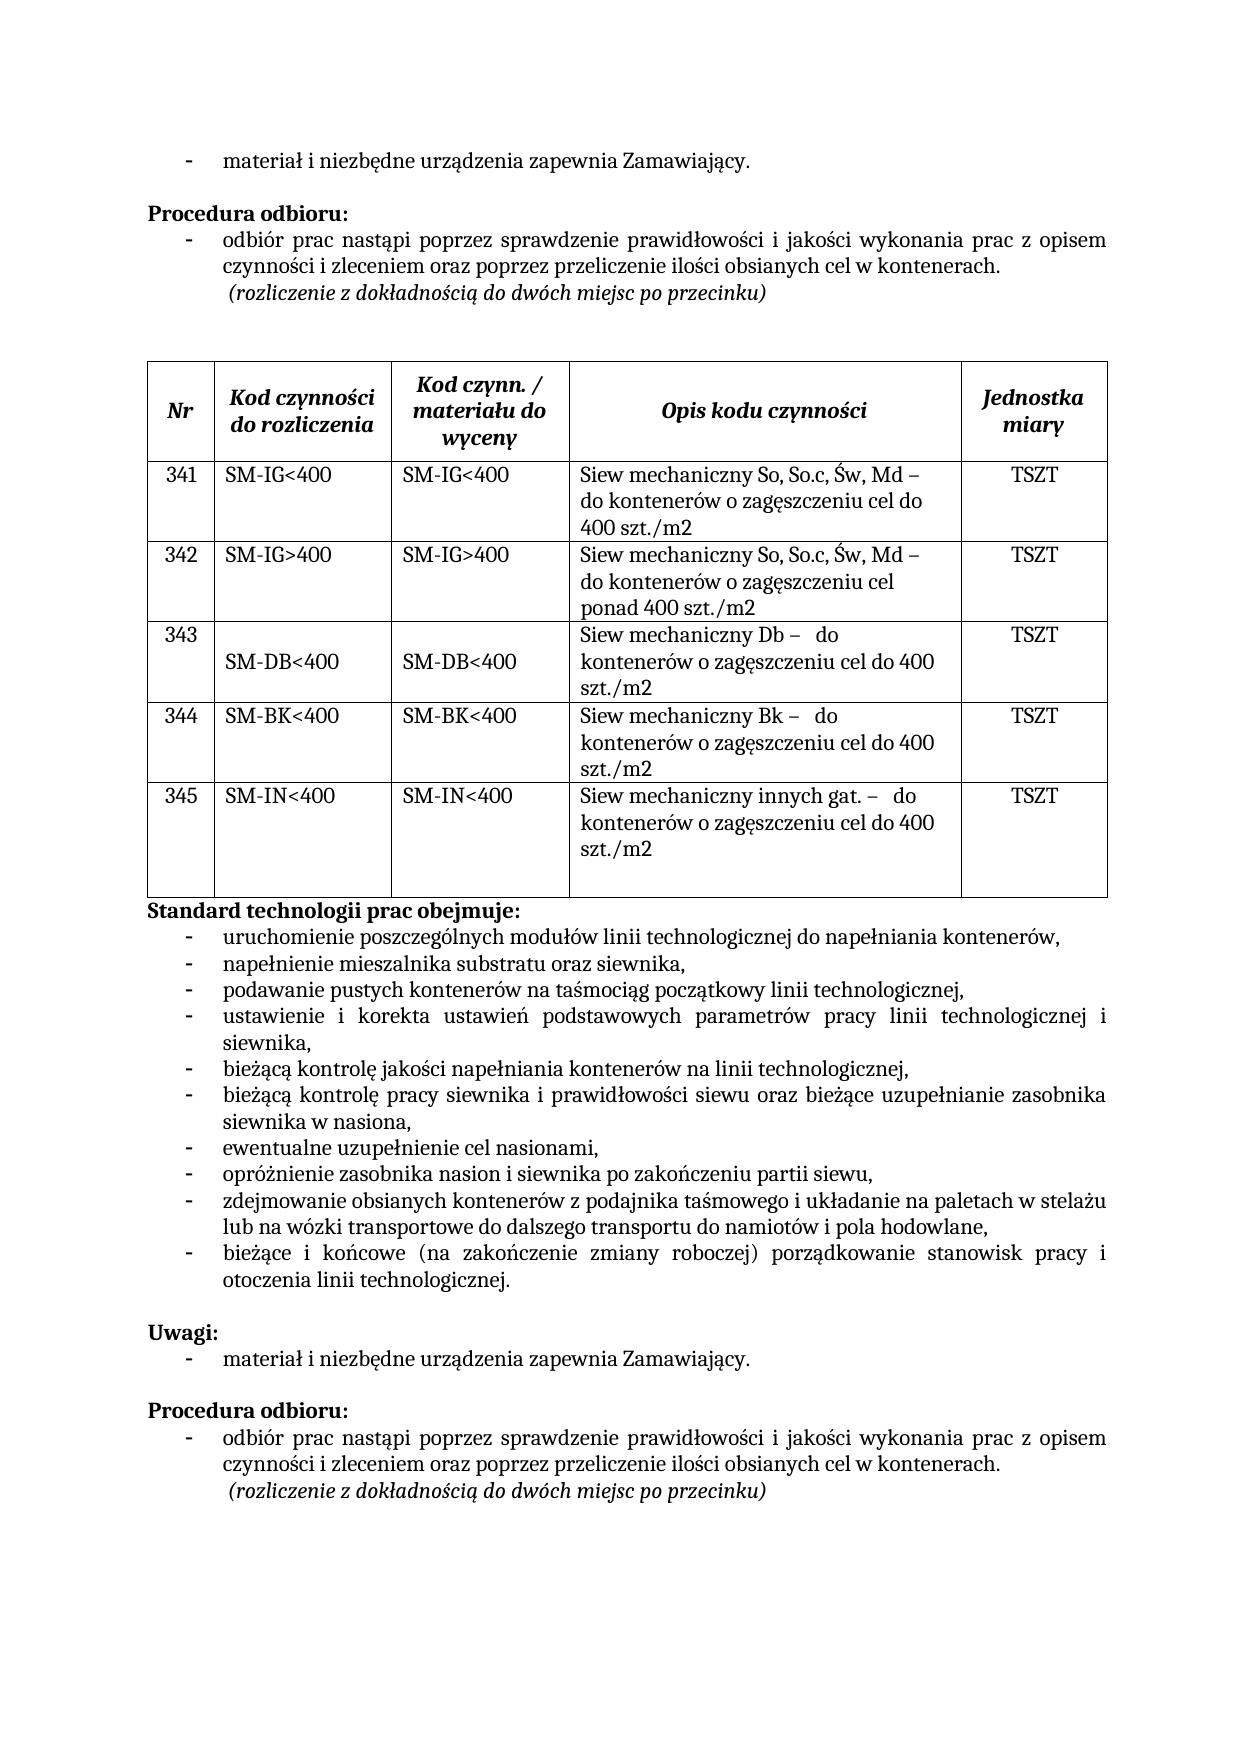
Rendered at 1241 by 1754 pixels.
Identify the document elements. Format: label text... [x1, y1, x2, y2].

list materiał i niezbędne urządzenia zapewnia Zamawiający. [185, 1346, 1107, 1372]
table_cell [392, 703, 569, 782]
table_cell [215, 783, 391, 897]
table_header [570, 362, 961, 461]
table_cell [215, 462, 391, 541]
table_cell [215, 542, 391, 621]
text Procedura odbioru: [148, 200, 1107, 227]
list napełnienie mieszalnika substratu oraz siewnika, [185, 950, 1107, 977]
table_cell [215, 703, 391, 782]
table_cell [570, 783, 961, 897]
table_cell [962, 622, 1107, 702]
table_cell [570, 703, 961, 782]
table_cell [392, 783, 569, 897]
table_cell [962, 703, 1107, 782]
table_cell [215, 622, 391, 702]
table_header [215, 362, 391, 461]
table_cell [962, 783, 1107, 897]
list bieżące i końcowe (na zakończenie zmiany roboczej) porządkowanie stanowisk pracy i otoczenia linii technologicznej. [185, 1240, 1107, 1293]
list ewentualne uzupełnienie cel nasionami, [185, 1135, 1107, 1161]
list podawanie pustych kontenerów na taśmociąg początkowy linii technologicznej, [185, 977, 1107, 1003]
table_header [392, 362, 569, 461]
list zdejmowanie obsianych kontenerów z podajnika taśmowego i układanie na paletach w stelażu lub na wózki transportowe do dalszego transportu do namiotów i pola hodowlane, [185, 1187, 1107, 1240]
text Standard technologii prac obejmuje: [148, 898, 1107, 924]
text (rozliczenie z dokładnością do dwóch miejsc po przecinku) [153, 1477, 1107, 1504]
text (rozliczenie z dokładnością do dwóch miejsc po przecinku) [153, 279, 1107, 306]
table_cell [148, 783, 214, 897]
list bieżącą kontrolę jakości napełniania kontenerów na linii technologicznej, [185, 1056, 1107, 1082]
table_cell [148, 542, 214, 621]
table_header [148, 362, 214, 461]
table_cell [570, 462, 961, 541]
list opróżnienie zasobnika nasion i siewnika po zakończeniu partii siewu, [185, 1161, 1107, 1187]
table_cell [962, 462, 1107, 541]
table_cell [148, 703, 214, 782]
list ustawienie i korekta ustawień podstawowych parametrów pracy linii technologicznej i siewnika, [185, 1003, 1107, 1056]
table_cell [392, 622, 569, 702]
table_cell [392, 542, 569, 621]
text Procedura odbioru: [148, 1398, 1107, 1425]
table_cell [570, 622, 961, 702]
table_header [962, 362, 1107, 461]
list odbiór prac nastąpi poprzez sprawdzenie prawidłowości i jakości wykonania prac z opisem czynności i zleceniem oraz poprzez przeliczenie ilości obsianych cel w kontenerach. [185, 1425, 1107, 1477]
list uruchomienie poszczególnych modułów linii technologicznej do napełniania kontenerów, [185, 924, 1107, 950]
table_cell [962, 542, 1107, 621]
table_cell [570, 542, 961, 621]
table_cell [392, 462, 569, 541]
list bieżącą kontrolę pracy siewnika i prawidłowości siewu oraz bieżące uzupełnianie zasobnika siewnika w nasiona, [185, 1082, 1107, 1135]
list materiał i niezbędne urządzenia zapewnia Zamawiający. [185, 148, 1107, 174]
list odbiór prac nastąpi poprzez sprawdzenie prawidłowości i jakości wykonania prac z opisem czynności i zleceniem oraz poprzez przeliczenie ilości obsianych cel w kontenerach. [185, 227, 1107, 279]
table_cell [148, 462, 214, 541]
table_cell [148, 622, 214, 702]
text Uwagi: [148, 1319, 1107, 1346]
